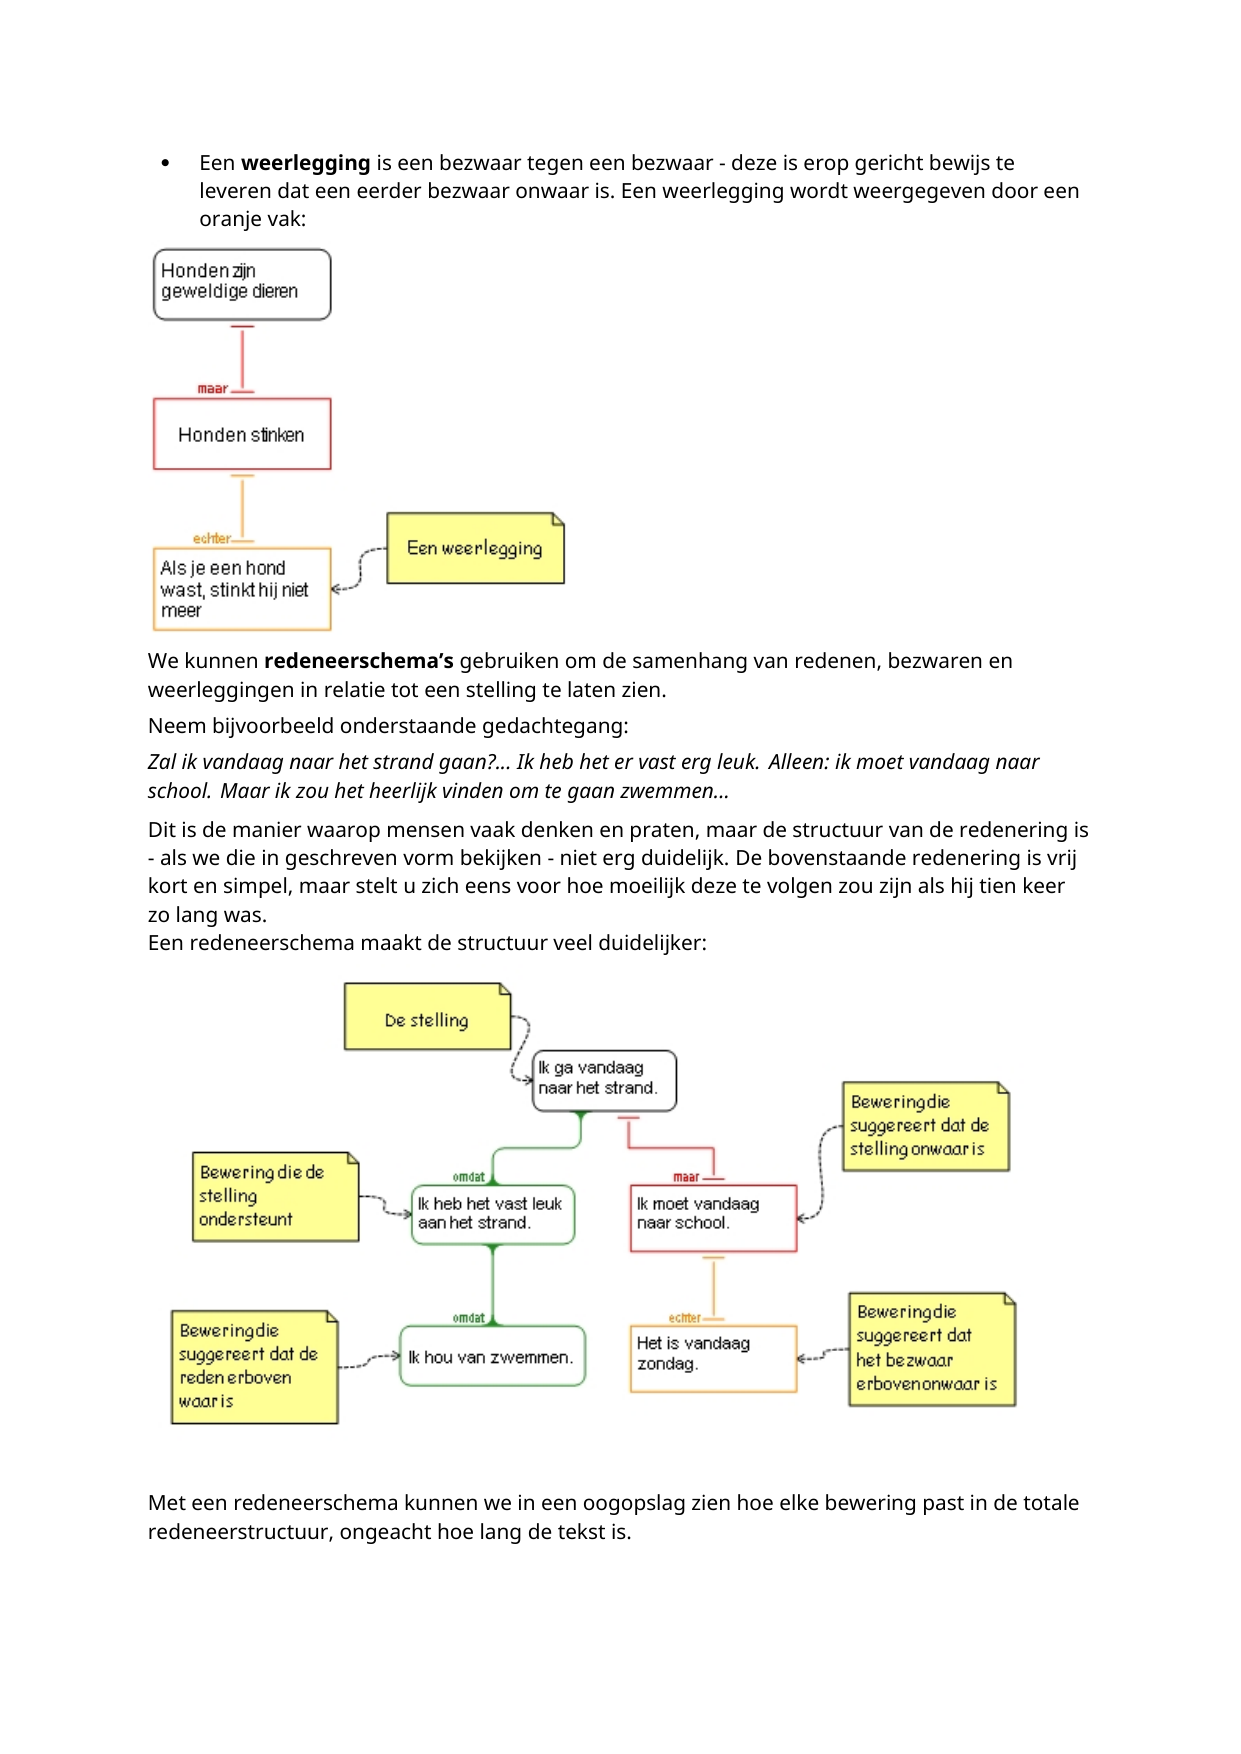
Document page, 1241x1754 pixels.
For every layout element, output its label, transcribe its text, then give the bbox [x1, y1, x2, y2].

picture [147, 240, 573, 636]
text Neem bijvoorbeeld onderstaande gedachtegang: [148, 711, 1093, 739]
text We kunnen redeneerschema’s gebruiken om de samenhang van redenen, bezwaren en weerleggingen in relatie tot een stelling te laten zien. [148, 646, 1093, 703]
picture [147, 964, 1039, 1445]
text Zal ik vandaag naar het strand gaan?... Ik heb het er vast erg leuk. Alleen: ik moet vandaag naar school. Maar ik zou het heerlijk vinden om te gaan zwemmen... [148, 747, 1093, 804]
text Dit is de manier waarop mensen vaak denken en praten, maar de structuur van de redenering is - als we die in geschreven vorm bekijken - niet erg duidelijk. De bovenstaande redenering is vrij kort en simpel, maar stelt u zich eens voor hoe moeilijk deze te volgen zou zijn als hij tien keer zo lang was. [148, 815, 1093, 928]
list Een weerlegging is een bezwaar tegen een bezwaar - deze is erop gericht bewijs te leveren dat een eerder bezwaar onwaar is. Een weerlegging wordt weergegeven door een oranje vak: [162, 148, 1093, 233]
text Met een redeneerschema kunnen we in een oogopslag zien hoe elke bewering past in de totale redeneerstructuur, ongeacht hoe lang de tekst is. [148, 1488, 1093, 1545]
text Een redeneerschema maakt de structuur veel duidelijker: [148, 928, 1093, 957]
